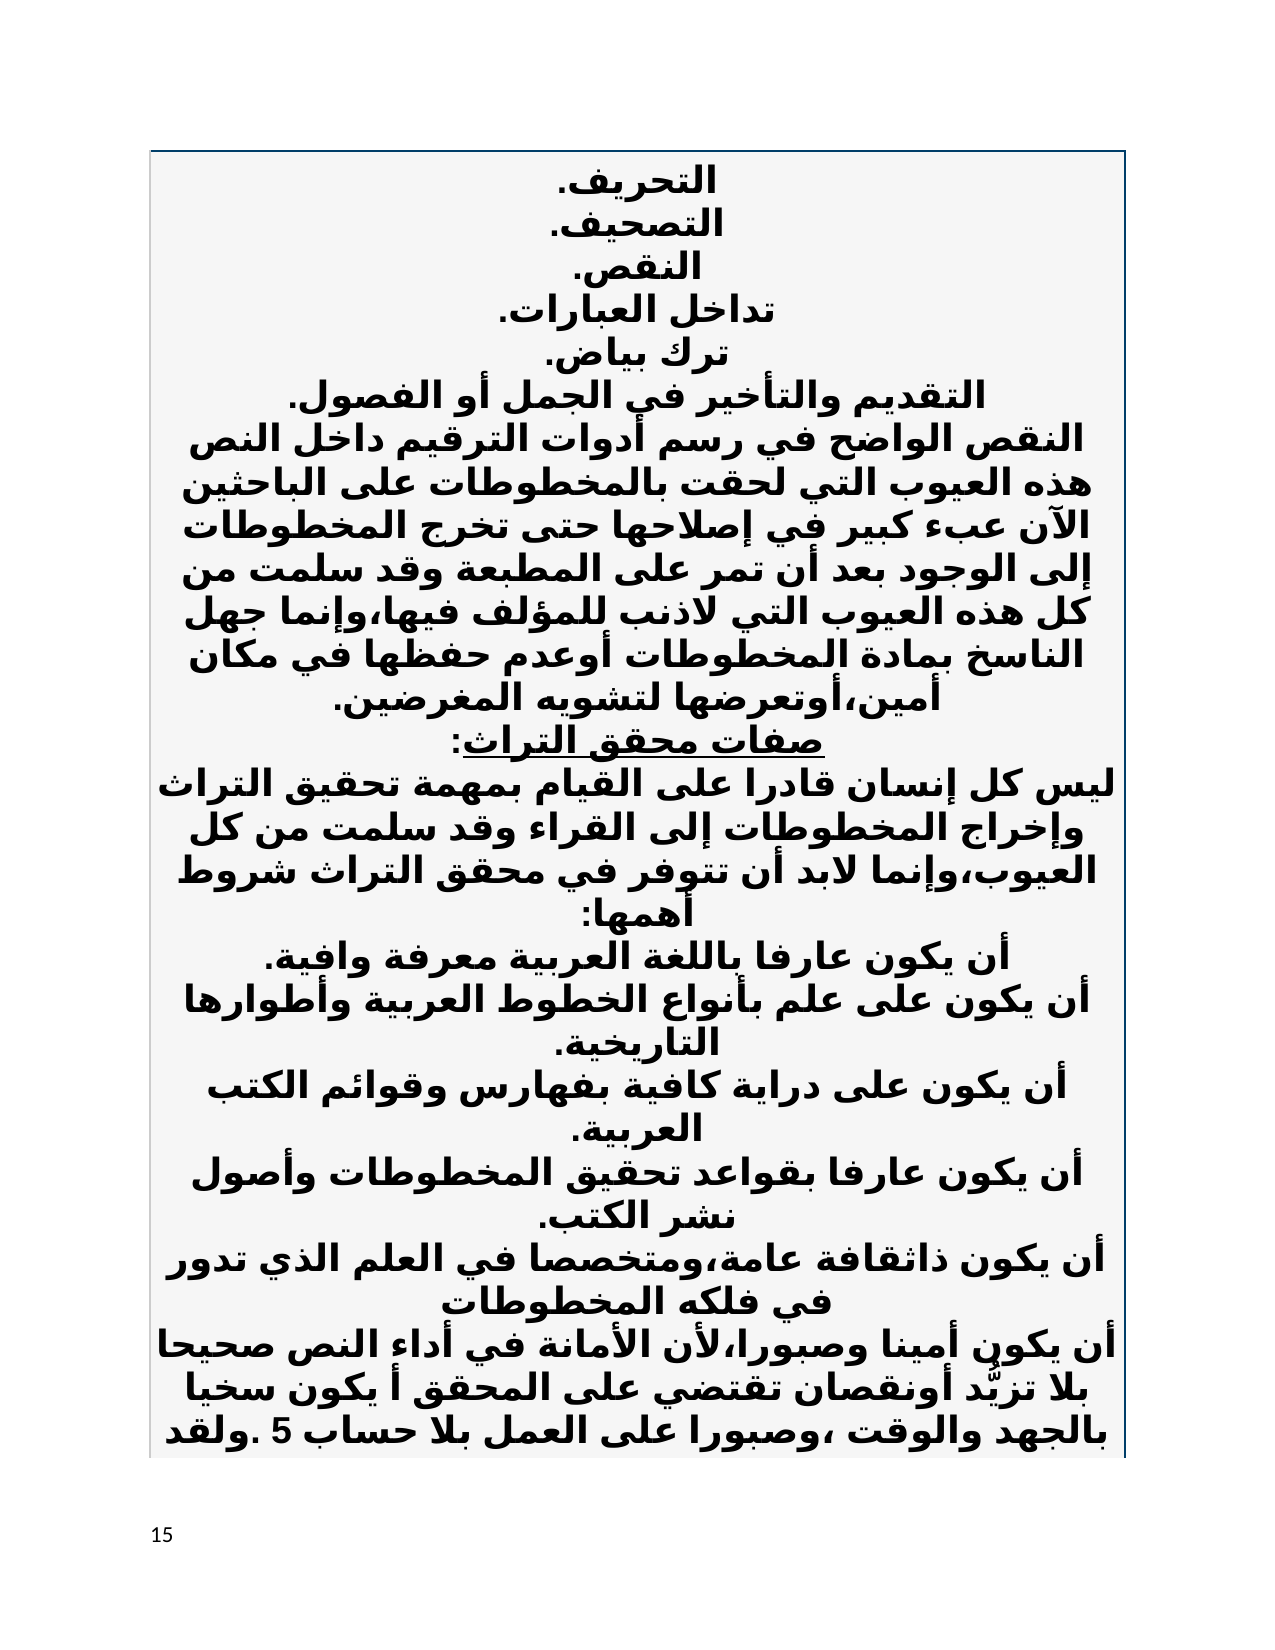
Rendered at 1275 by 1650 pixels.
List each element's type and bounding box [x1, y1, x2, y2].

table_header [151, 152, 1124, 1458]
